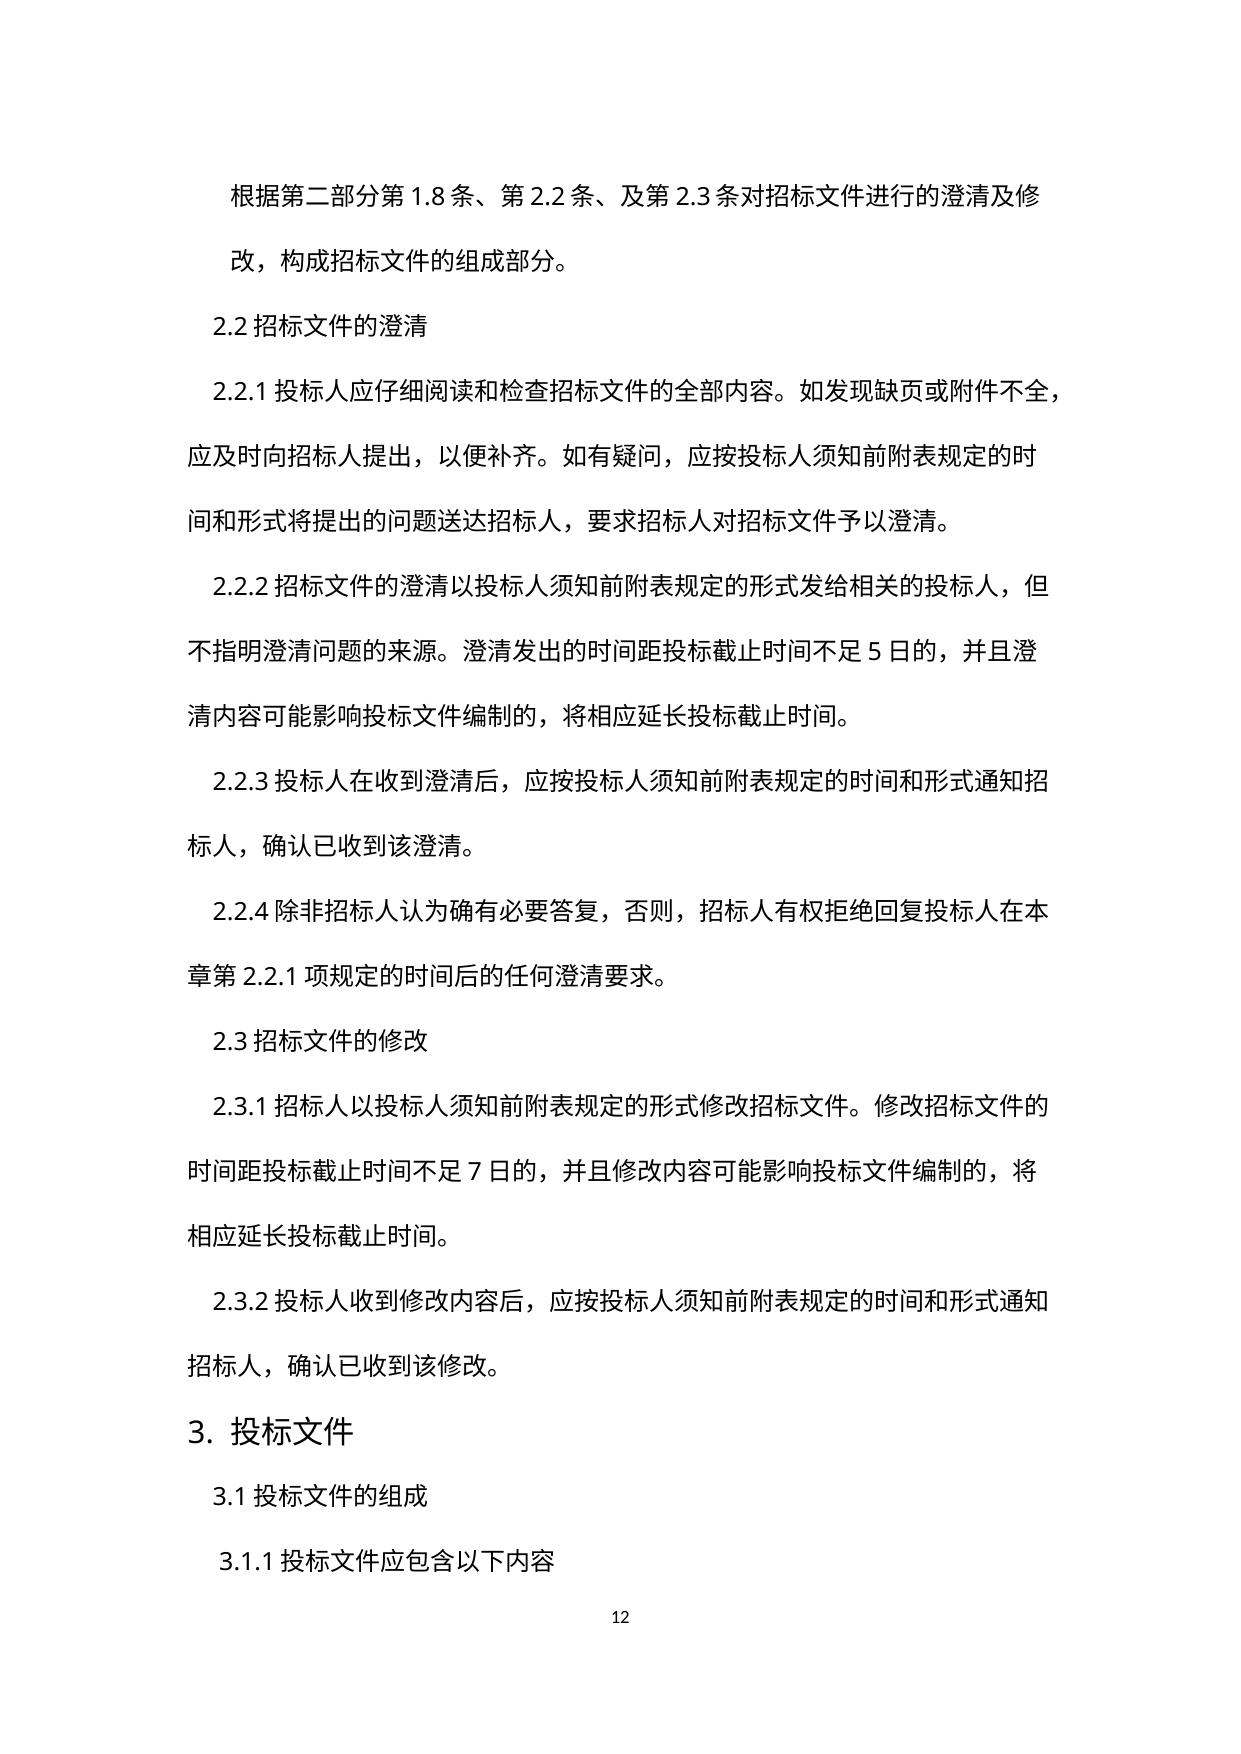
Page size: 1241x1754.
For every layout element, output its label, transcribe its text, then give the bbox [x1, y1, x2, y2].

text 2.2.2招标文件的澄清以投标人须知前附表规定的形式发给相关的投标人，但不指明澄清问题的来源。澄清发出的时间距投标截止时间不足5日的，并且澄清内容可能影响投标文件编制的，将相应延长投标截止时间。 [187, 552, 1053, 747]
text 2.3.2投标人收到修改内容后，应按投标人须知前附表规定的时间和形式通知招标人，确认已收到该修改。 [187, 1267, 1053, 1397]
text 2.3招标文件的修改 [187, 1007, 1053, 1072]
text 根据第二部分第1.8条、第2.2条、及第2.3条对招标文件进行的澄清及修改，构成招标文件的组成部分。 [230, 162, 1053, 292]
text 2.2.3投标人在收到澄清后，应按投标人须知前附表规定的时间和形式通知招标人，确认已收到该澄清。 [187, 747, 1053, 877]
text 3.1.1投标文件应包含以下内容 [187, 1527, 1053, 1592]
text 2.2招标文件的澄清 [187, 292, 1053, 357]
text 2.2.4除非招标人认为确有必要答复，否则，招标人有权拒绝回复投标人在本章第2.2.1项规定的时间后的任何澄清要求。 [187, 877, 1053, 1007]
list 投标文件 [187, 1397, 1053, 1462]
text 3.1投标文件的组成 [187, 1462, 1053, 1527]
text 2.3.1招标人以投标人须知前附表规定的形式修改招标文件。修改招标文件的时间距投标截止时间不足7日的，并且修改内容可能影响投标文件编制的，将相应延长投标截止时间。 [187, 1072, 1053, 1267]
text 2.2.1投标人应仔细阅读和检查招标文件的全部内容。如发现缺页或附件不全，应及时向招标人提出，以便补齐。如有疑问，应按投标人须知前附表规定的时间和形式将提出的问题送达招标人，要求招标人对招标文件予以澄清。 [187, 357, 1053, 552]
